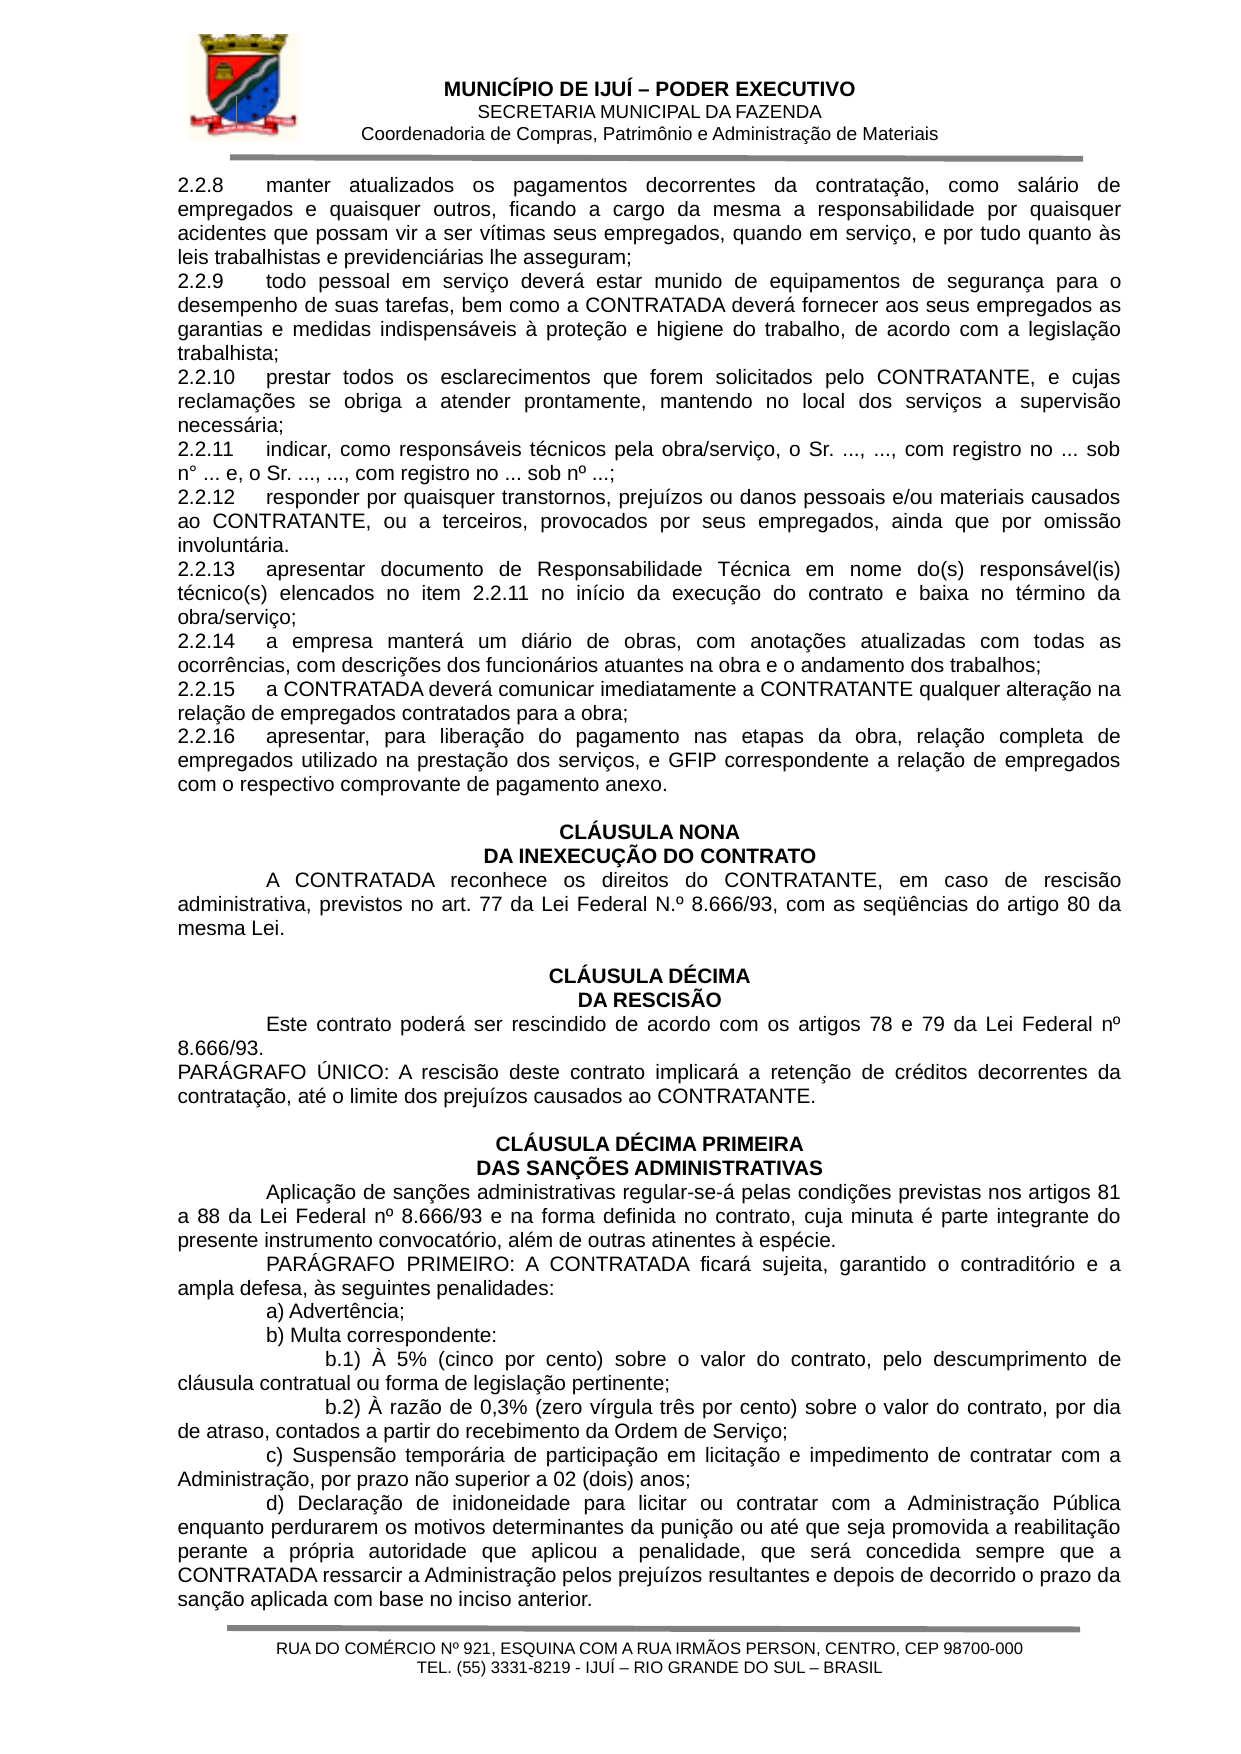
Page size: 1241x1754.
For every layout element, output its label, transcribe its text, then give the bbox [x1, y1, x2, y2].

picture [187, 34, 300, 143]
text 2.2.15 a CONTRATADA deverá comunicar imediatamente a CONTRATANTE qualquer alteração na relação de empregados contratados para a obra; [177, 676, 1122, 724]
text DAS SANÇÕES ADMINISTRATIVAS [177, 1156, 1122, 1179]
text 2.2.16 apresentar, para liberação do pagamento nas etapas da obra, relação completa de empregados utilizado na prestação dos serviços, e GFIP correspondente a relação de empregados com o respectivo comprovante de pagamento anexo. [177, 724, 1122, 796]
text c) Suspensão temporária de participação em licitação e impedimento de contratar com a Administração, por prazo não superior a 02 (dois) anos; [177, 1443, 1122, 1491]
text CLÁUSULA DÉCIMA PRIMEIRA [177, 1132, 1122, 1156]
text d) Declaração de inidoneidade para licitar ou contratar com a Administração Pública enquanto perdurarem os motivos determinantes da punição ou até que seja promovida a reabilitação perante a própria autoridade que aplicou a penalidade, que será concedida sempre que a CONTRATADA ressarcir a Administração pelos prejuízos resultantes e depois de decorrido o prazo da sanção aplicada com base no inciso anterior. [177, 1491, 1122, 1611]
text b.1) À 5% (cinco por cento) sobre o valor do contrato, pelo descumprimento de cláusula contratual ou forma de legislação pertinente; [177, 1347, 1122, 1395]
text DA RESCISÃO [177, 988, 1122, 1012]
text 2.2.14 a empresa manterá um diário de obras, com anotações atualizadas com todas as ocorrências, com descrições dos funcionários atuantes na obra e o andamento dos trabalhos; [177, 628, 1122, 676]
text a) Advertência; [177, 1299, 1122, 1323]
text PARÁGRAFO PRIMEIRO: A CONTRATADA ficará sujeita, garantido o contraditório e a ampla defesa, às seguintes penalidades: [177, 1251, 1122, 1299]
text Aplicação de sanções administrativas regular-se-á pelas condições previstas nos artigos 81 a 88 da Lei Federal nº 8.666/93 e na forma definida no contrato, cuja minuta é parte integrante do presente instrumento convocatório, além de outras atinentes à espécie. [177, 1179, 1122, 1251]
text A CONTRATADA reconhece os direitos do CONTRATANTE, em caso de rescisão administrativa, previstos no art. 77 da Lei Federal N.º 8.666/93, com as seqüências do artigo 80 da mesma Lei. [177, 868, 1122, 940]
text CLÁUSULA DÉCIMA [177, 964, 1122, 988]
text 2.2.9 todo pessoal em serviço deverá estar munido de equipamentos de segurança para o desempenho de suas tarefas, bem como a CONTRATADA deverá fornecer aos seus empregados as garantias e medidas indispensáveis à proteção e higiene do trabalho, de acordo com a legislação trabalhista; [177, 269, 1122, 365]
text 2.2.8 manter atualizados os pagamentos decorrentes da contratação, como salário de empregados e quaisquer outros, ficando a cargo da mesma a responsabilidade por quaisquer acidentes que possam vir a ser vítimas seus empregados, quando em serviço, e por tudo quanto às leis trabalhistas e previdenciárias lhe asseguram; [177, 173, 1122, 269]
text b.2) À razão de 0,3% (zero vírgula três por cento) sobre o valor do contrato, por dia de atraso, contados a partir do recebimento da Ordem de Serviço; [177, 1395, 1122, 1443]
text b) Multa correspondente: [177, 1323, 1122, 1347]
text Este contrato poderá ser rescindido de acordo com os artigos 78 e 79 da Lei Federal nº 8.666/93. [177, 1012, 1122, 1060]
text CLÁUSULA NONA [177, 820, 1122, 844]
text 2.2.11 indicar, como responsáveis técnicos pela obra/serviço, o Sr. ..., ..., com registro no ... sob n° ... e, o Sr. ..., ..., com registro no ... sob nº ...; [177, 437, 1122, 485]
text DA INEXECUÇÃO DO CONTRATO [177, 844, 1122, 868]
text 2.2.12 responder por quaisquer transtornos, prejuízos ou danos pessoais e/ou materiais causados ao CONTRATANTE, ou a terceiros, provocados por seus empregados, ainda que por omissão involuntária. [177, 485, 1122, 557]
text 2.2.13 apresentar documento de Responsabilidade Técnica em nome do(s) responsável(is) técnico(s) elencados no item 2.2.11 no início da execução do contrato e baixa no término da obra/serviço; [177, 557, 1122, 628]
text 2.2.10 prestar todos os esclarecimentos que forem solicitados pelo CONTRATANTE, e cujas reclamações se obriga a atender prontamente, mantendo no local dos serviços a supervisão necessária; [177, 365, 1122, 437]
text PARÁGRAFO ÚNICO: A rescisão deste contrato implicará a retenção de créditos decorrentes da contratação, até o limite dos prejuízos causados ao CONTRATANTE. [177, 1060, 1122, 1108]
